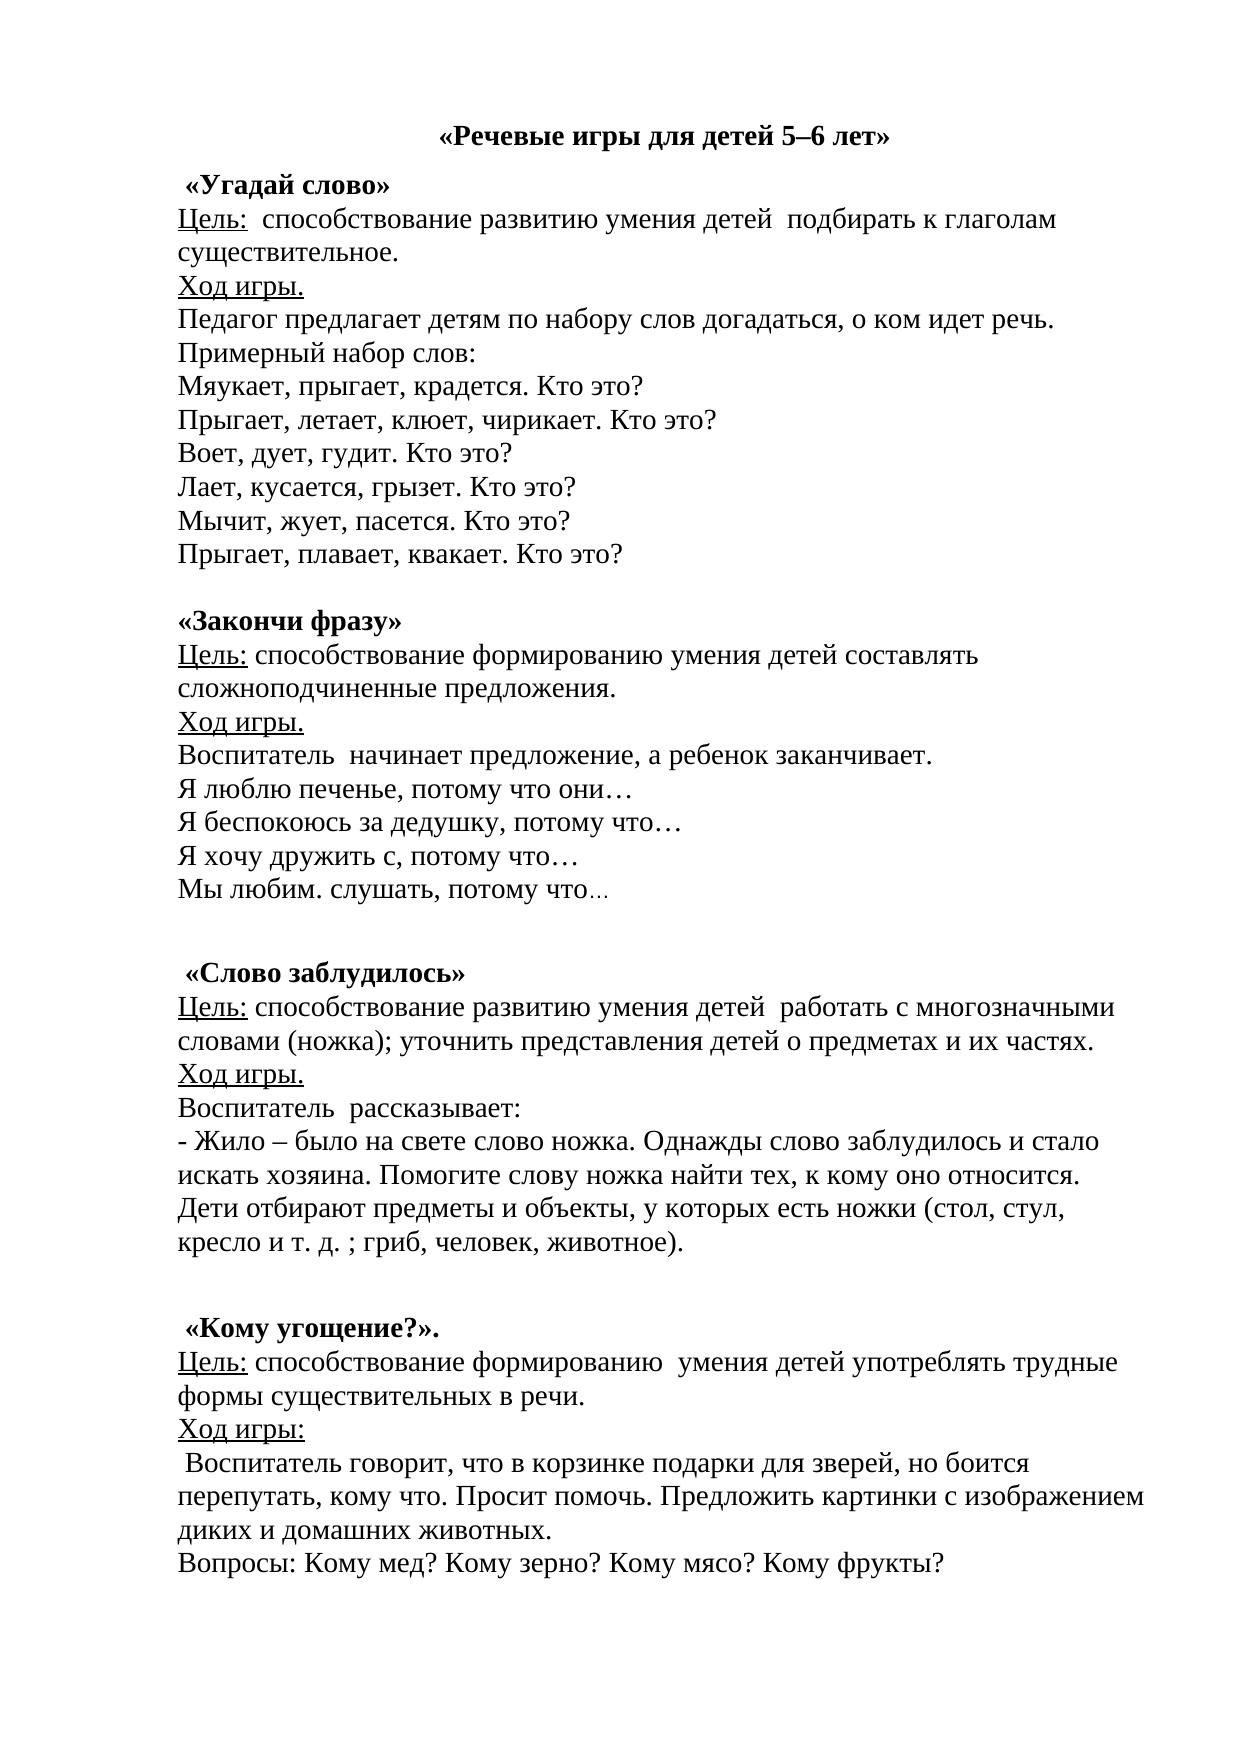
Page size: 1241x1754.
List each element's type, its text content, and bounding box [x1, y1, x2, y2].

text Цель: способствование формированию умения детей употреблять трудные формы существительных в речи. [177, 1344, 1152, 1411]
text Мычит, жует, пасется. Кто это? [177, 503, 1152, 536]
text Прыгает, плавает, квакает. Кто это? [177, 536, 1152, 570]
text - Жило – было на свете слово ножка. Однажды слово заблудилось и стало искать хозяина. Помогите слову ножка найти тех, к кому оно относится. [177, 1123, 1152, 1190]
text Ход игры. [177, 268, 1152, 301]
text «Речевые игры для детей 5–6 лет» [177, 118, 1152, 152]
text Прыгает, летает, клюет, чирикает. Кто это? [177, 402, 1152, 436]
text Цель: способствование развитию умения детей работать с многозначными словами (ножка); уточнить представления детей о предметах и их частях. [177, 989, 1152, 1056]
text Мы любим. слушать, потому что… [177, 872, 1152, 905]
text Мяукает, прыгает, крадется. Кто это? [177, 368, 1152, 402]
text Я хочу дружить с, потому что… [177, 838, 1152, 872]
text Цель: способствование развитию умения детей подбирать к глаголам существительное. [177, 201, 1152, 268]
text Ход игры. [177, 1056, 1152, 1090]
text Воет, дует, гудит. Кто это? [177, 436, 1152, 469]
text «Закончи фразу» [177, 603, 1152, 637]
text Воспитатель начинает предложение, а ребенок заканчивает. [177, 737, 1152, 771]
text Воспитатель рассказывает: [177, 1090, 1152, 1123]
text Ход игры. [177, 704, 1152, 737]
text Ход игры: [177, 1411, 1152, 1445]
text «Угадай слово» [177, 167, 1152, 201]
text Я люблю печенье, потому что они… [177, 771, 1152, 804]
text Воспитатель говорит, что в корзинке подарки для зверей, но боится перепутать, кому что. Просит помочь. Предложить картинки с изображением диких и домашних животных. [177, 1445, 1152, 1545]
text Вопросы: Кому мед? Кому зерно? Кому мясо? Кому фрукты? [177, 1545, 1152, 1579]
text Дети отбирают предметы и объекты, у которых есть ножки (стол, стул, кресло и т. д. ; гриб, человек, животное). [177, 1190, 1152, 1257]
text Я беспокоюсь за дедушку, потому что… [177, 804, 1152, 838]
text «Слово заблудилось» [177, 956, 1152, 989]
text Педагог предлагает детям по набору слов догадаться, о ком идет речь. Примерный набор слов: [177, 301, 1152, 368]
text «Кому угощение?». [177, 1311, 1152, 1344]
text Лает, кусается, грызет. Кто это? [177, 469, 1152, 503]
text Цель: способствование формированию умения детей составлять сложноподчиненные предложения. [177, 637, 1152, 704]
